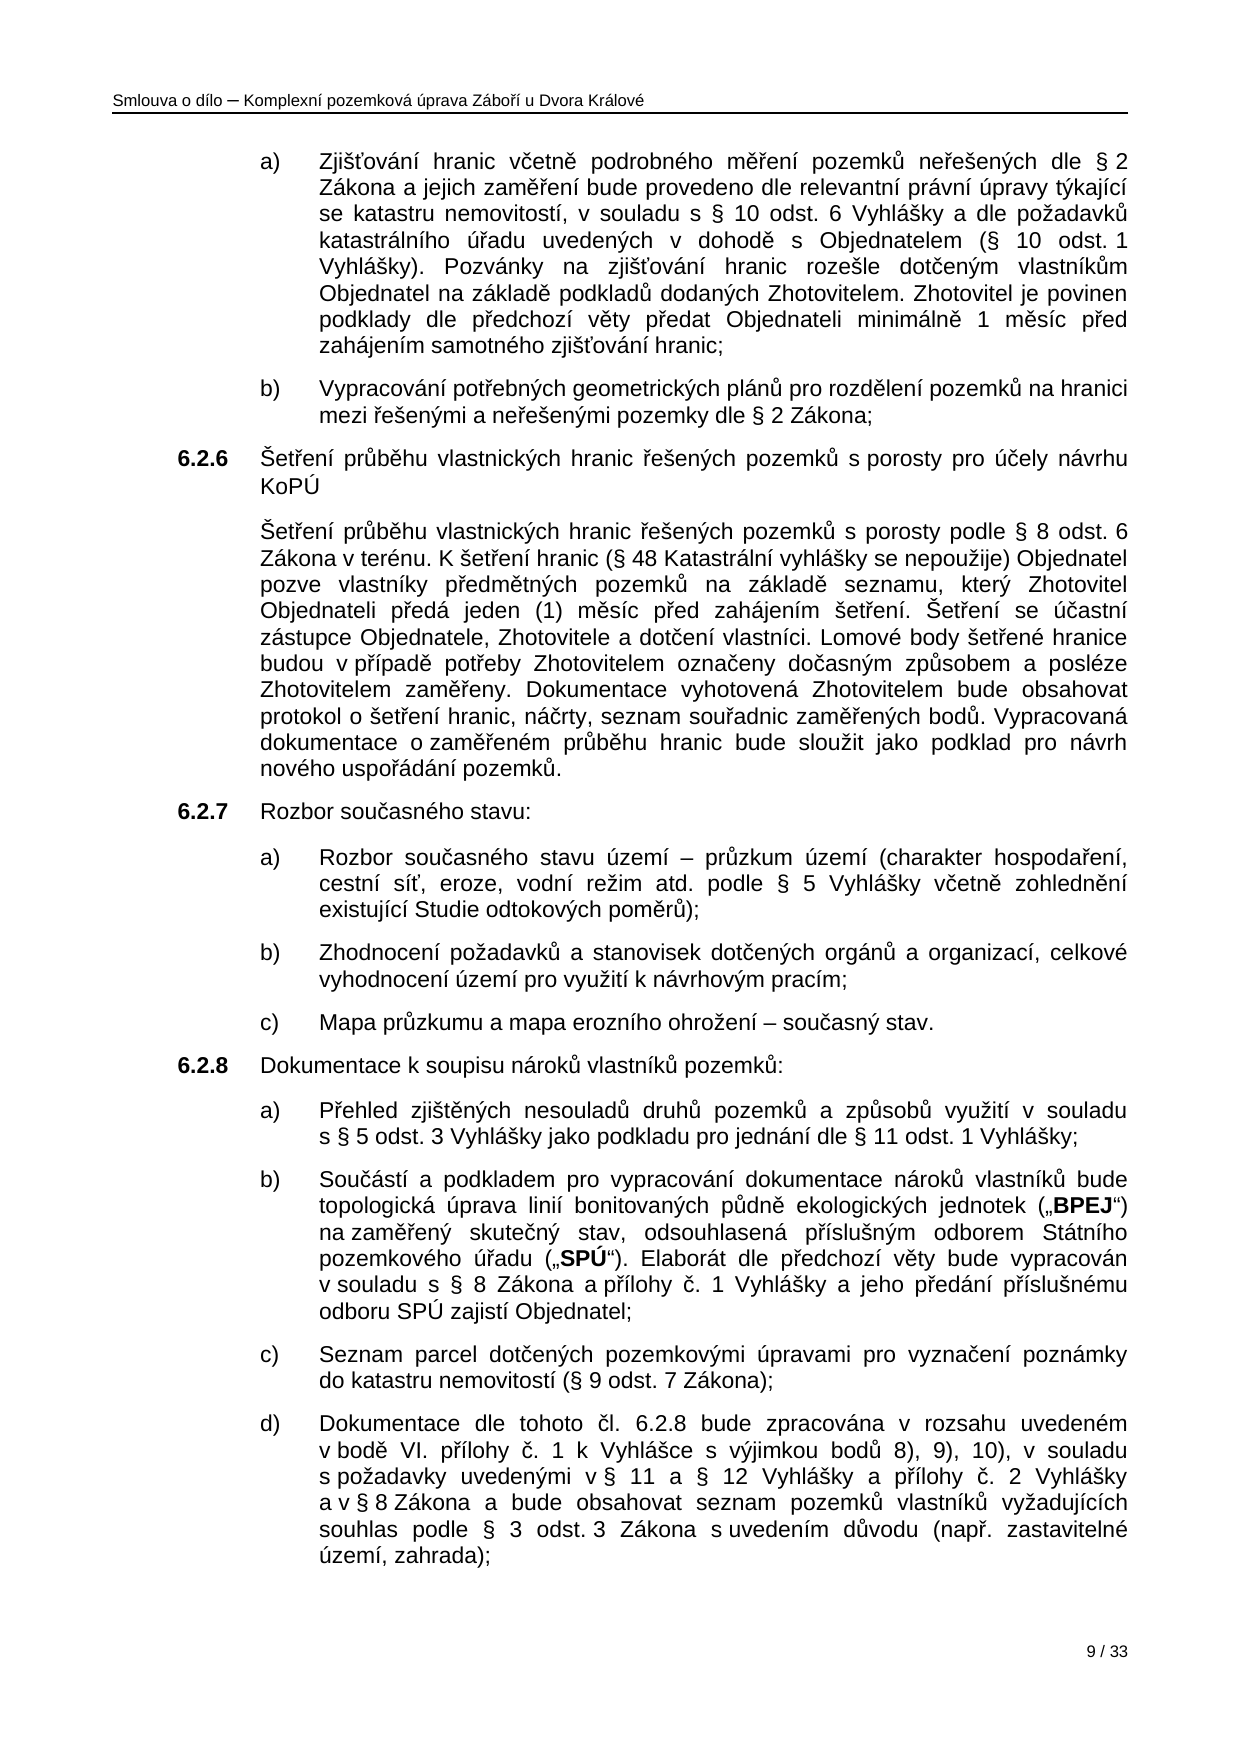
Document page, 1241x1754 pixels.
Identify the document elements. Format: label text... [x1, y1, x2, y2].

text Rozbor současného stavu: [177, 798, 1128, 825]
list Přehled zjištěných nesouladů druhů pozemků a způsobů využití v souladu s § 5 odst. 3 Vyhlášky jako podkladu pro jednání dle § 11 odst. 1 Vyhlášky; [260, 1097, 1128, 1149]
list Rozbor současného stavu území – průzkum území (charakter hospodaření, cestní síť, eroze, vodní režim atd. podle § 5 Vyhlášky včetně zohlednění existující Studie odtokových poměrů); [260, 843, 1128, 922]
list Součástí a podkladem pro vypracování dokumentace nároků vlastníků bude topologická úprava linií bonitovaných půdně ekologických jednotek („BPEJ“) na zaměřený skutečný stav, odsouhlasená příslušným odborem Státního pozemkového úřadu („SPÚ“). Elaborát dle předchozí věty bude vypracován v souladu s § 8 Zákona a přílohy č. 1 Vyhlášky a jeho předání příslušnému odboru SPÚ zajistí Objednatel; [260, 1166, 1128, 1324]
list Mapa průzkumu a mapa erozního ohrožení – současný stav. [260, 1008, 1128, 1035]
list Šetření průběhu vlastnických hranic řešených pozemků s porosty podle § 8 odst. 6 Zákona v terénu. K šetření hranic (§ 48 Katastrální vyhlášky se nepoužije) Objednatel pozve vlastníky předmětných pozemků na základě seznamu, který Zhotovitel Objednateli předá jeden (1) měsíc před zahájením šetření. Šetření se účastní zástupce Objednatele, Zhotovitele a dotčení vlastníci. Lomové body šetřené hranice budou v případě potřeby Zhotovitelem označeny dočasným způsobem a posléze Zhotovitelem zaměřeny. Dokumentace vyhotovená Zhotovitelem bude obsahovat protokol o šetření hranic, náčrty, seznam souřadnic zaměřených bodů. Vypracovaná dokumentace o zaměřeném průběhu hranic bude sloužit jako podklad pro návrh nového uspořádání pozemků. [260, 518, 1128, 782]
list Zjišťování hranic včetně podrobného měření pozemků neřešených dle § 2 Zákona a jejich zaměření bude provedeno dle relevantní právní úpravy týkající se katastru nemovitostí, v souladu s § 10 odst. 6 Vyhlášky a dle požadavků katastrálního úřadu uvedených v dohodě s Objednatelem (§ 10 odst. 1 Vyhlášky). Pozvánky na zjišťování hranic rozešle dotčeným vlastníkům Objednatel na základě podkladů dodaných Zhotovitelem. Zhotovitel je povinen podklady dle předchozí věty předat Objednateli minimálně 1 měsíc před zahájením samotného zjišťování hranic; [260, 148, 1128, 358]
text Šetření průběhu vlastnických hranic řešených pozemků s porosty pro účely návrhu KoPÚ [177, 444, 1128, 499]
list Zhodnocení požadavků a stanovisek dotčených orgánů a organizací, celkové vyhodnocení území pro využití k návrhovým pracím; [260, 939, 1128, 992]
text Dokumentace k soupisu nároků vlastníků pozemků: [177, 1052, 1128, 1078]
list Dokumentace dle tohoto čl. 6.2.8 bude zpracována v rozsahu uvedeném v bodě VI. přílohy č. 1 k Vyhlášce s výjimkou bodů 8), 9), 10), v souladu s požadavky uvedenými v § 11 a § 12 Vyhlášky a přílohy č. 2 Vyhlášky a v § 8 Zákona a bude obsahovat seznam pozemků vlastníků vyžadujících souhlas podle § 3 odst. 3 Zákona s uvedením důvodu (např. zastavitelné území, zahrada); [260, 1410, 1128, 1568]
list Vypracování potřebných geometrických plánů pro rozdělení pozemků na hranici mezi řešenými a neřešenými pozemky dle § 2 Zákona; [260, 375, 1128, 428]
list Seznam parcel dotčených pozemkovými úpravami pro vyznačení poznámky do katastru nemovitostí (§ 9 odst. 7 Zákona); [260, 1341, 1128, 1393]
